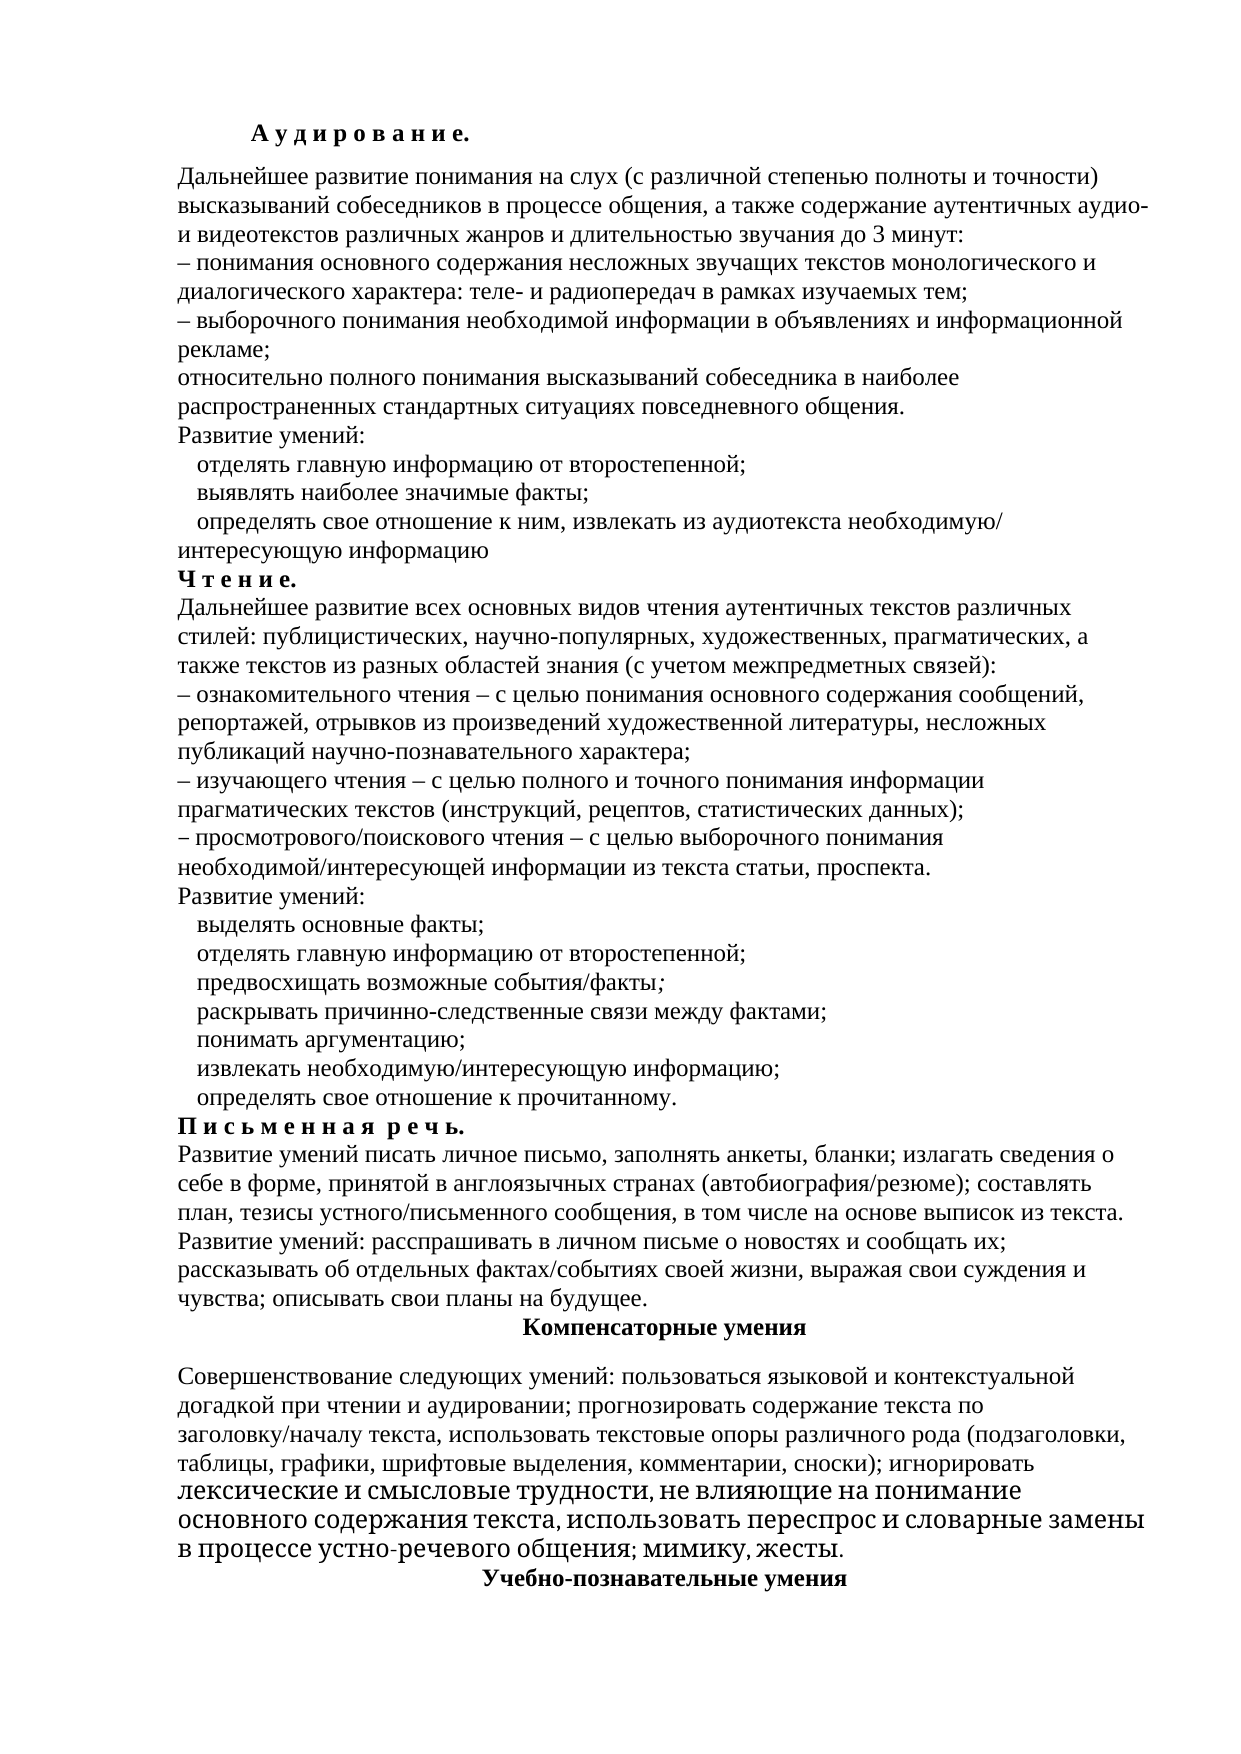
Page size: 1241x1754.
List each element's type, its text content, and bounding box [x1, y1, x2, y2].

text Дальнейшее развитие понимания на слух (с различной степенью полноты и точности) высказываний собеседников в процессе общения, а также содержание аутентичных аудио- и видеотекстов различных жанров и длительностью звучания до 3 минут: [177, 161, 1152, 247]
text определять свое отношение к ним, извлекать из аудиотекста необходимую/ интересующую информацию [177, 506, 1152, 564]
text предвосхищать возможные события/факты; [177, 967, 1152, 996]
text относительно полного понимания высказываний собеседника в наиболее распространенных стандартных ситуациях повседневного общения. [177, 362, 1152, 420]
text извлекать необходимую/интересующую информацию; [177, 1053, 1152, 1082]
text – понимания основного содержания несложных звучащих текстов монологического и диалогического характера: теле- и радиопередач в рамках изучаемых тем; [177, 247, 1152, 305]
text – изучающего чтения – с целью полного и точного понимания информации прагматических текстов (инструкций, рецептов, статистических данных); [177, 765, 1152, 822]
text П и с ь м е н н а я р е ч ь. [177, 1111, 1152, 1139]
text раскрывать причинно-следственные связи между фактами; [177, 996, 1152, 1024]
text определять свое отношение к прочитанному. [177, 1082, 1152, 1111]
text – просмотрового/поискового чтения – с целью выборочного понимания необходимой/интересующей информации из текста статьи, проспекта. [177, 822, 1152, 881]
text Развитие умений: [177, 420, 1152, 449]
text – ознакомительного чтения – с целью понимания основного содержания сообщений, репортажей, отрывков из произведений художественной литературы, несложных публикаций научно-познавательного характера; [177, 679, 1152, 765]
text Развитие умений: [177, 881, 1152, 909]
text выделять основные факты; [177, 909, 1152, 938]
text понимать аргументацию; [177, 1024, 1152, 1053]
text отделять главную информацию от второстепенной; [177, 938, 1152, 967]
text Учебно-познавательные умения [177, 1563, 1152, 1592]
text отделять главную информацию от второстепенной; [177, 449, 1152, 477]
text Ч т е н и е. [177, 564, 1152, 592]
text Совершенствование следующих умений: пользоваться языковой и контекстуальной догадкой при чтении и аудировании; прогнозировать содержание текста по заголовку/началу текста, использовать текстовые опоры различного рода (подзаголовки, таблицы, графики, шрифтовые выделения, комментарии, сноски); игнорировать лексические и смысловые трудности, не влияющие на понимание основного содержания текста, использовать переспрос и словарные замены в процессе устно-речевого общения; мимику, жесты. [177, 1361, 1152, 1563]
text выявлять наиболее значимые факты; [177, 477, 1152, 506]
text А у д и р о в а н и е. [177, 118, 1152, 147]
text Дальнейшее развитие всех основных видов чтения аутентичных текстов различных стилей: публицистических, научно-популярных, художественных, прагматических, а также текстов из разных областей знания (с учетом межпредметных связей): [177, 592, 1152, 679]
text Компенсаторные умения [177, 1312, 1152, 1341]
text – выборочного понимания необходимой информации в объявлениях и информационной рекламе; [177, 305, 1152, 362]
text Развитие умений: расспрашивать в личном письме о новостях и сообщать их; рассказывать об отдельных фактах/событиях своей жизни, выражая свои суждения и чувства; описывать свои планы на будущее. [177, 1226, 1152, 1312]
text Развитие умений писать личное письмо, заполнять анкеты, бланки; излагать сведения о себе в форме, принятой в англоязычных странах (автобиография/резюме); составлять план, тезисы устного/письменного сообщения, в том числе на основе выписок из текста. [177, 1139, 1152, 1226]
